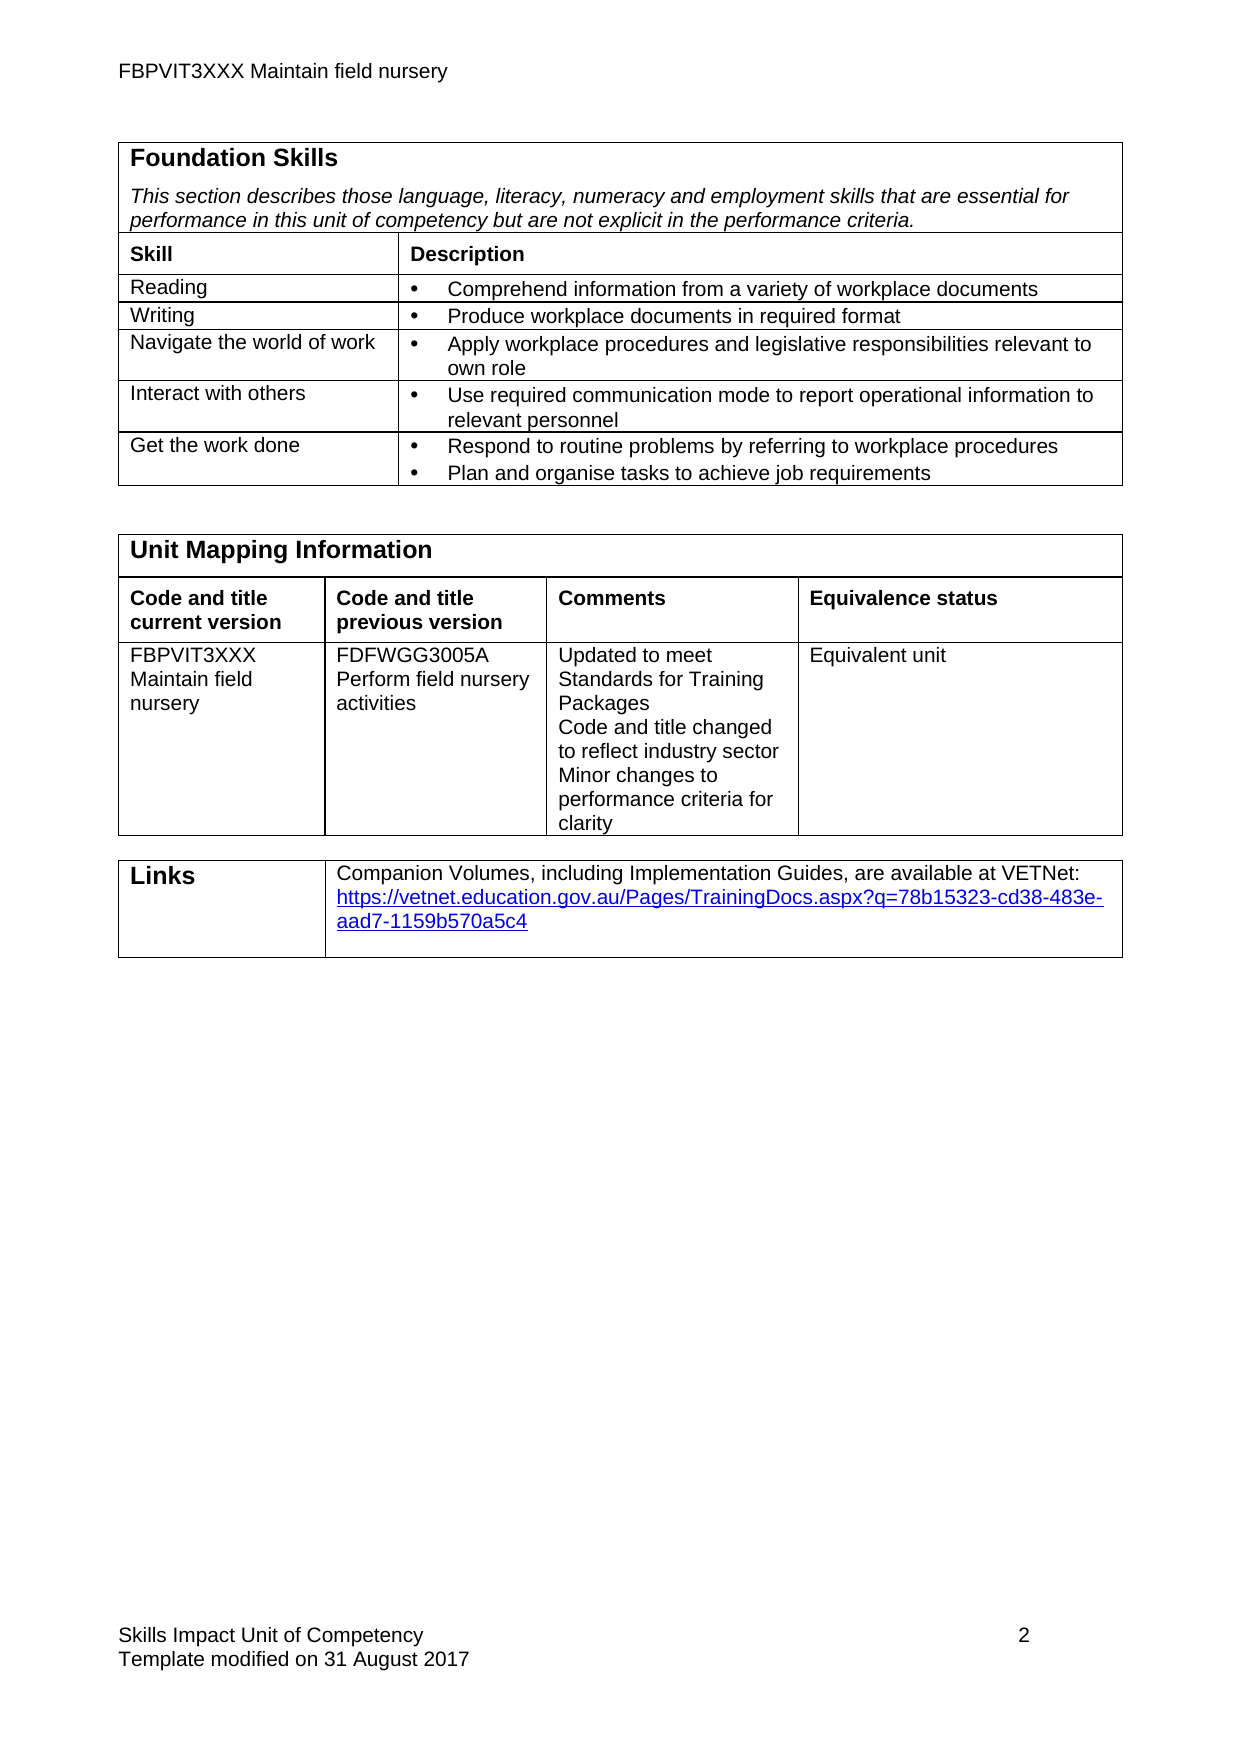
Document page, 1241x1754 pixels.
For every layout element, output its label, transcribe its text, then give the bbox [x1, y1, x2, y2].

table_cell Code and title current version [119, 578, 324, 642]
table_cell FDFWGG3005A Perform field nursery activities [326, 643, 546, 835]
table_header Foundation Skills This section describes those language, literacy, numeracy and employment skills that are essential for performance in this unit of competency but are not explicit in the performance criteria. [119, 143, 1122, 232]
table_cell Navigate the world of work [119, 330, 398, 380]
table_header Links [119, 861, 325, 957]
table_cell Use required communication mode to report operational information to relevant personnel [399, 381, 1122, 431]
table_cell Apply workplace procedures and legislative responsibilities relevant to own role [399, 330, 1122, 380]
table_header Unit Mapping Information [119, 535, 1122, 576]
table_cell Updated to meet Standards for Training Packages Code and title changed to reflect industry sector Minor changes to performance criteria for clarity [547, 643, 798, 835]
table_cell Produce workplace documents in required format [399, 303, 1122, 329]
table_cell Equivalence status [799, 578, 1122, 642]
table_cell Reading [119, 275, 398, 301]
table_cell Get the work done [119, 433, 398, 485]
table_cell Skill [119, 233, 398, 274]
table_cell Equivalent unit [799, 643, 1122, 835]
table_header Companion Volumes, including Implementation Guides, are available at VETNet: https://vetnet.education.gov.au/Pages/TrainingDocs.aspx?q=78b15323-cd38-483e-aad7-1159b570a5c4 [326, 861, 1122, 957]
table_cell Writing [119, 303, 398, 329]
table_cell Code and title previous version [326, 578, 546, 642]
table_cell Description [399, 233, 1122, 274]
table_cell Comprehend information from a variety of workplace documents [399, 275, 1122, 301]
table_cell Respond to routine problems by referring to workplace procedures Plan and organise tasks to achieve job requirements [399, 433, 1122, 485]
table_cell Interact with others [119, 381, 398, 431]
table_cell FBPVIT3XXX Maintain field nursery [119, 643, 324, 835]
table_cell Comments [547, 578, 798, 642]
